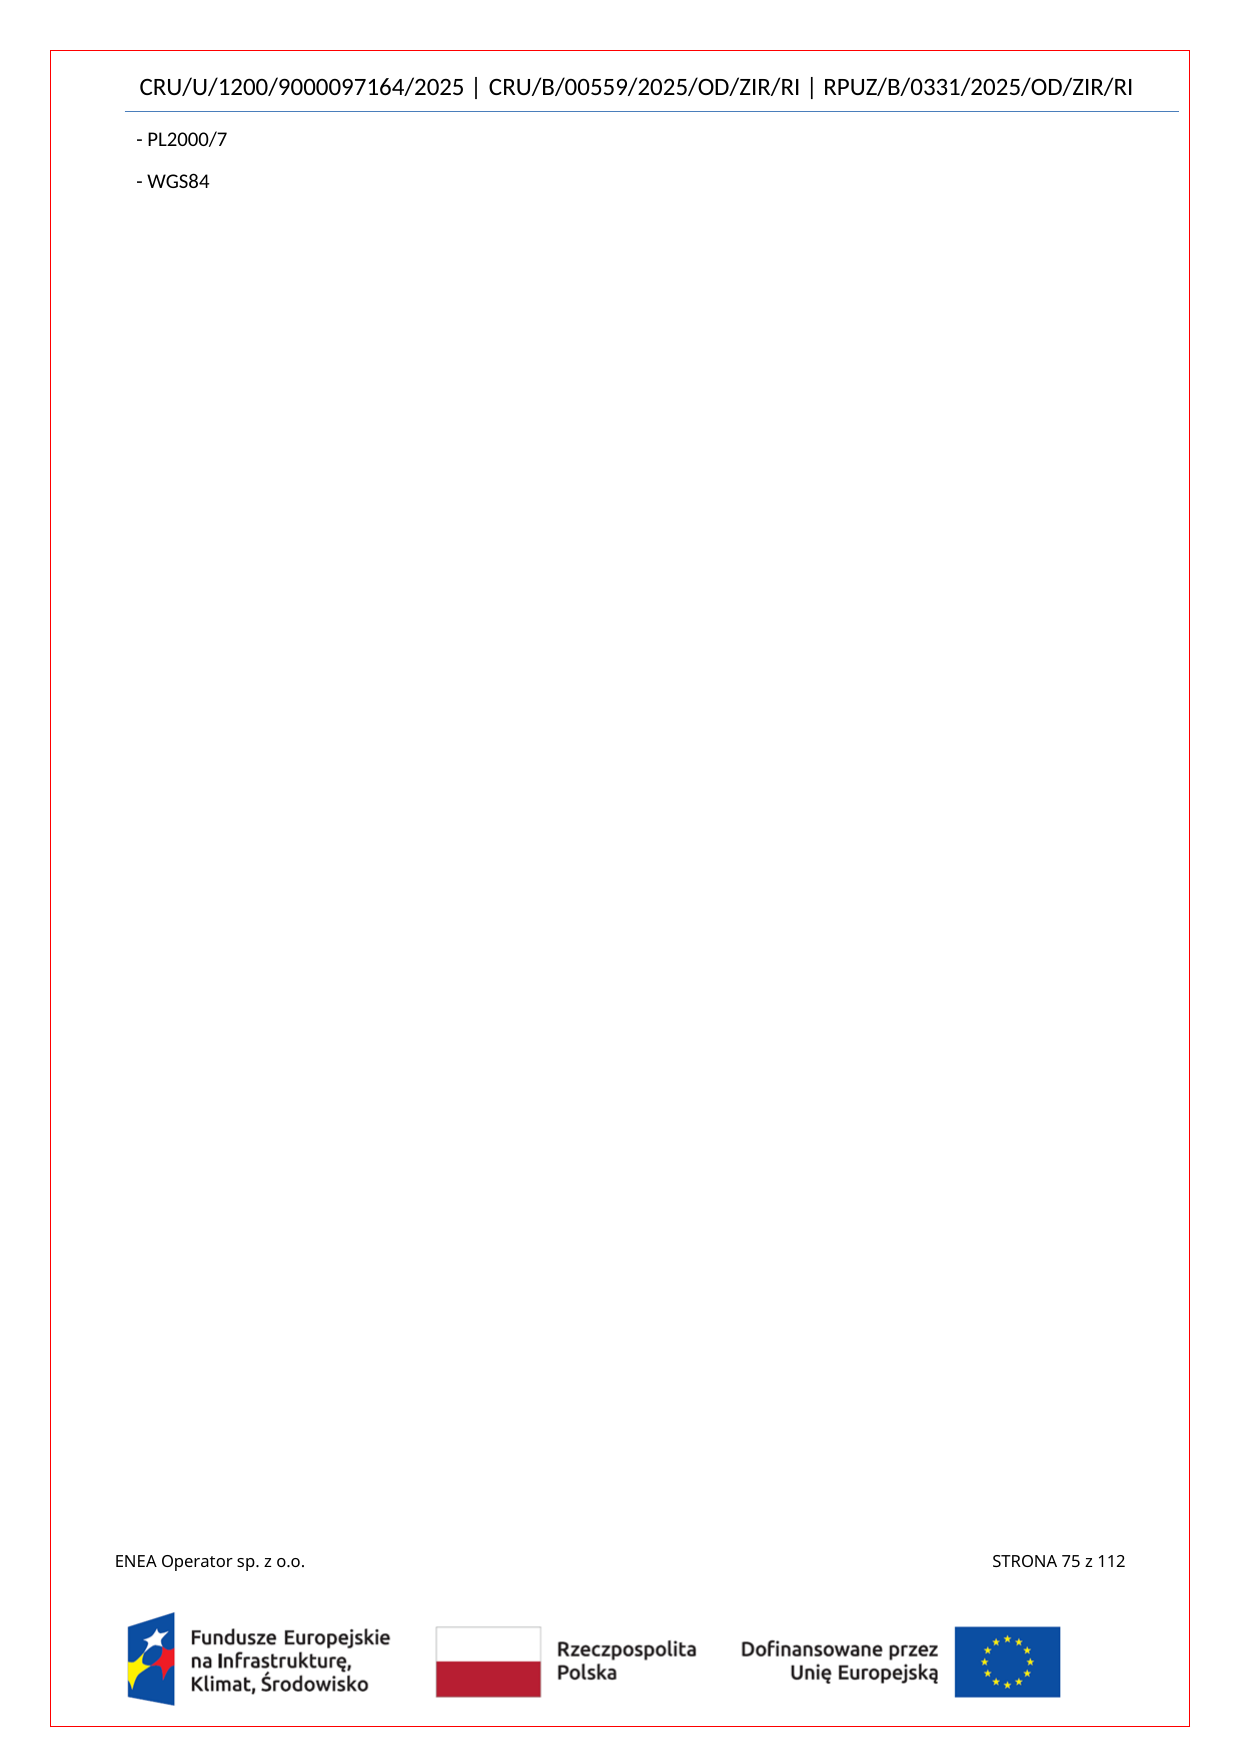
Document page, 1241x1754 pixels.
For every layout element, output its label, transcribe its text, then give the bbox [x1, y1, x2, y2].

picture [106, 1589, 1074, 1726]
text - WGS84 [136, 168, 1134, 193]
text - PL2000/7 [136, 126, 1134, 152]
